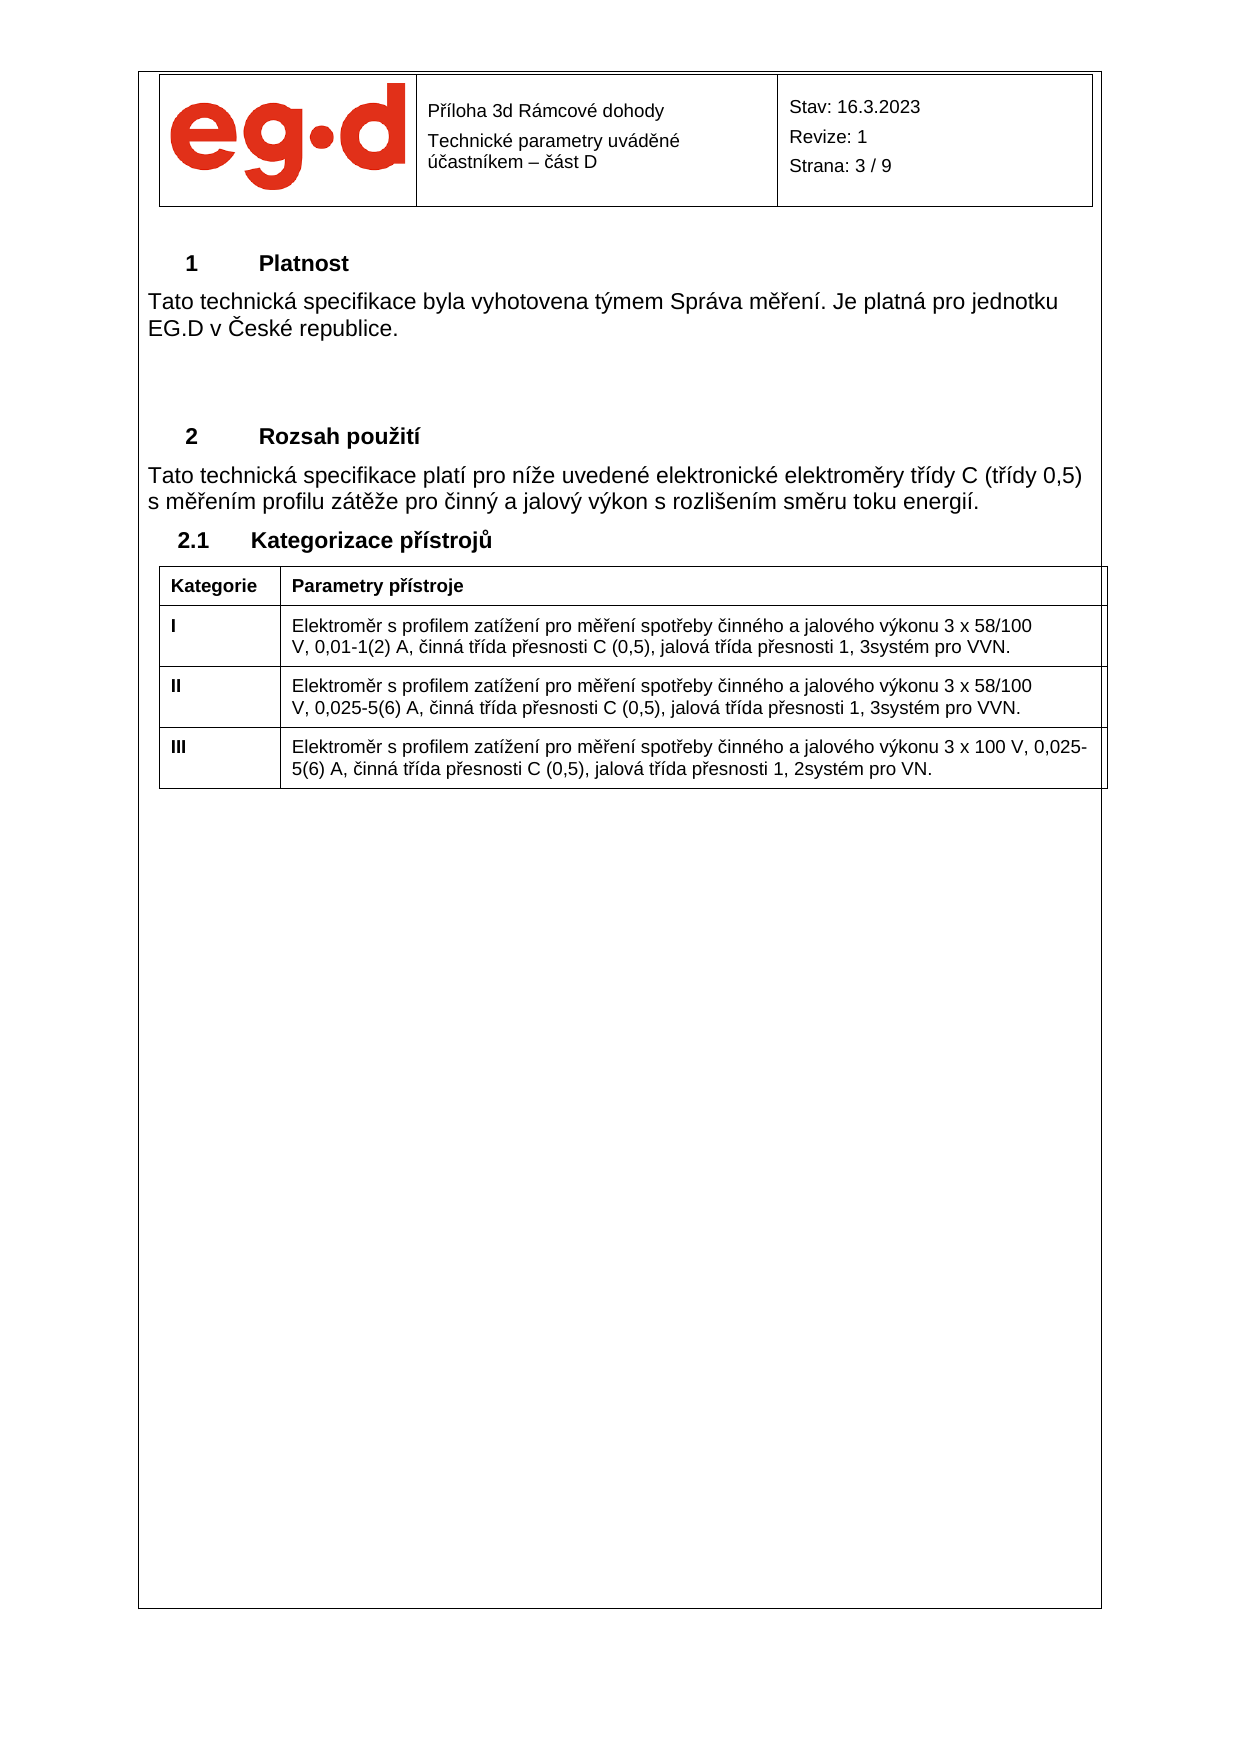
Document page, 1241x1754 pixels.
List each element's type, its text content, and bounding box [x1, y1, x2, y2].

picture [170, 83, 406, 190]
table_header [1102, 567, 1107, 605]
subtitle Kategorizace přístrojů [177, 527, 1093, 553]
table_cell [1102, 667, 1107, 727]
table_cell III [160, 728, 280, 788]
table_cell Elektroměr s profilem zatížení pro měření spotřeby činného a jalového výkonu 3 x 58/100 V, 0,025-5(6) A, činná třída přesnosti C (0,5), jalová třída přesnosti 1, 3systém pro VVN. [281, 667, 1101, 727]
table_cell II [160, 667, 280, 727]
table_cell I [160, 606, 280, 666]
table_header Parametry přístroje [281, 567, 1101, 605]
text Tato technická specifikace platí pro níže uvedené elektronické elektroměry třídy C (třídy 0,5) s měřením profilu zátěže pro činný a jalový výkon s rozlišením směru toku energií. [148, 462, 1093, 514]
subtitle Rozsah použití [185, 423, 1093, 449]
table_cell Elektroměr s profilem zatížení pro měření spotřeby činného a jalového výkonu 3 x 58/100 V, 0,01-1(2) A, činná třída přesnosti C (0,5), jalová třída přesnosti 1, 3systém pro VVN. [281, 606, 1101, 666]
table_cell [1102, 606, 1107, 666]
table_header Kategorie [160, 567, 280, 605]
text Tato technická specifikace byla vyhotovena týmem Správa měření. Je platná pro jednotku EG.D v České republice. [148, 288, 1093, 341]
subtitle Platnost [185, 249, 1093, 276]
table_cell Elektroměr s profilem zatížení pro měření spotřeby činného a jalového výkonu 3 x 100 V, 0,025-5(6) A, činná třída přesnosti C (0,5), jalová třída přesnosti 1, 2systém pro VN. [281, 728, 1101, 788]
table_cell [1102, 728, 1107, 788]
